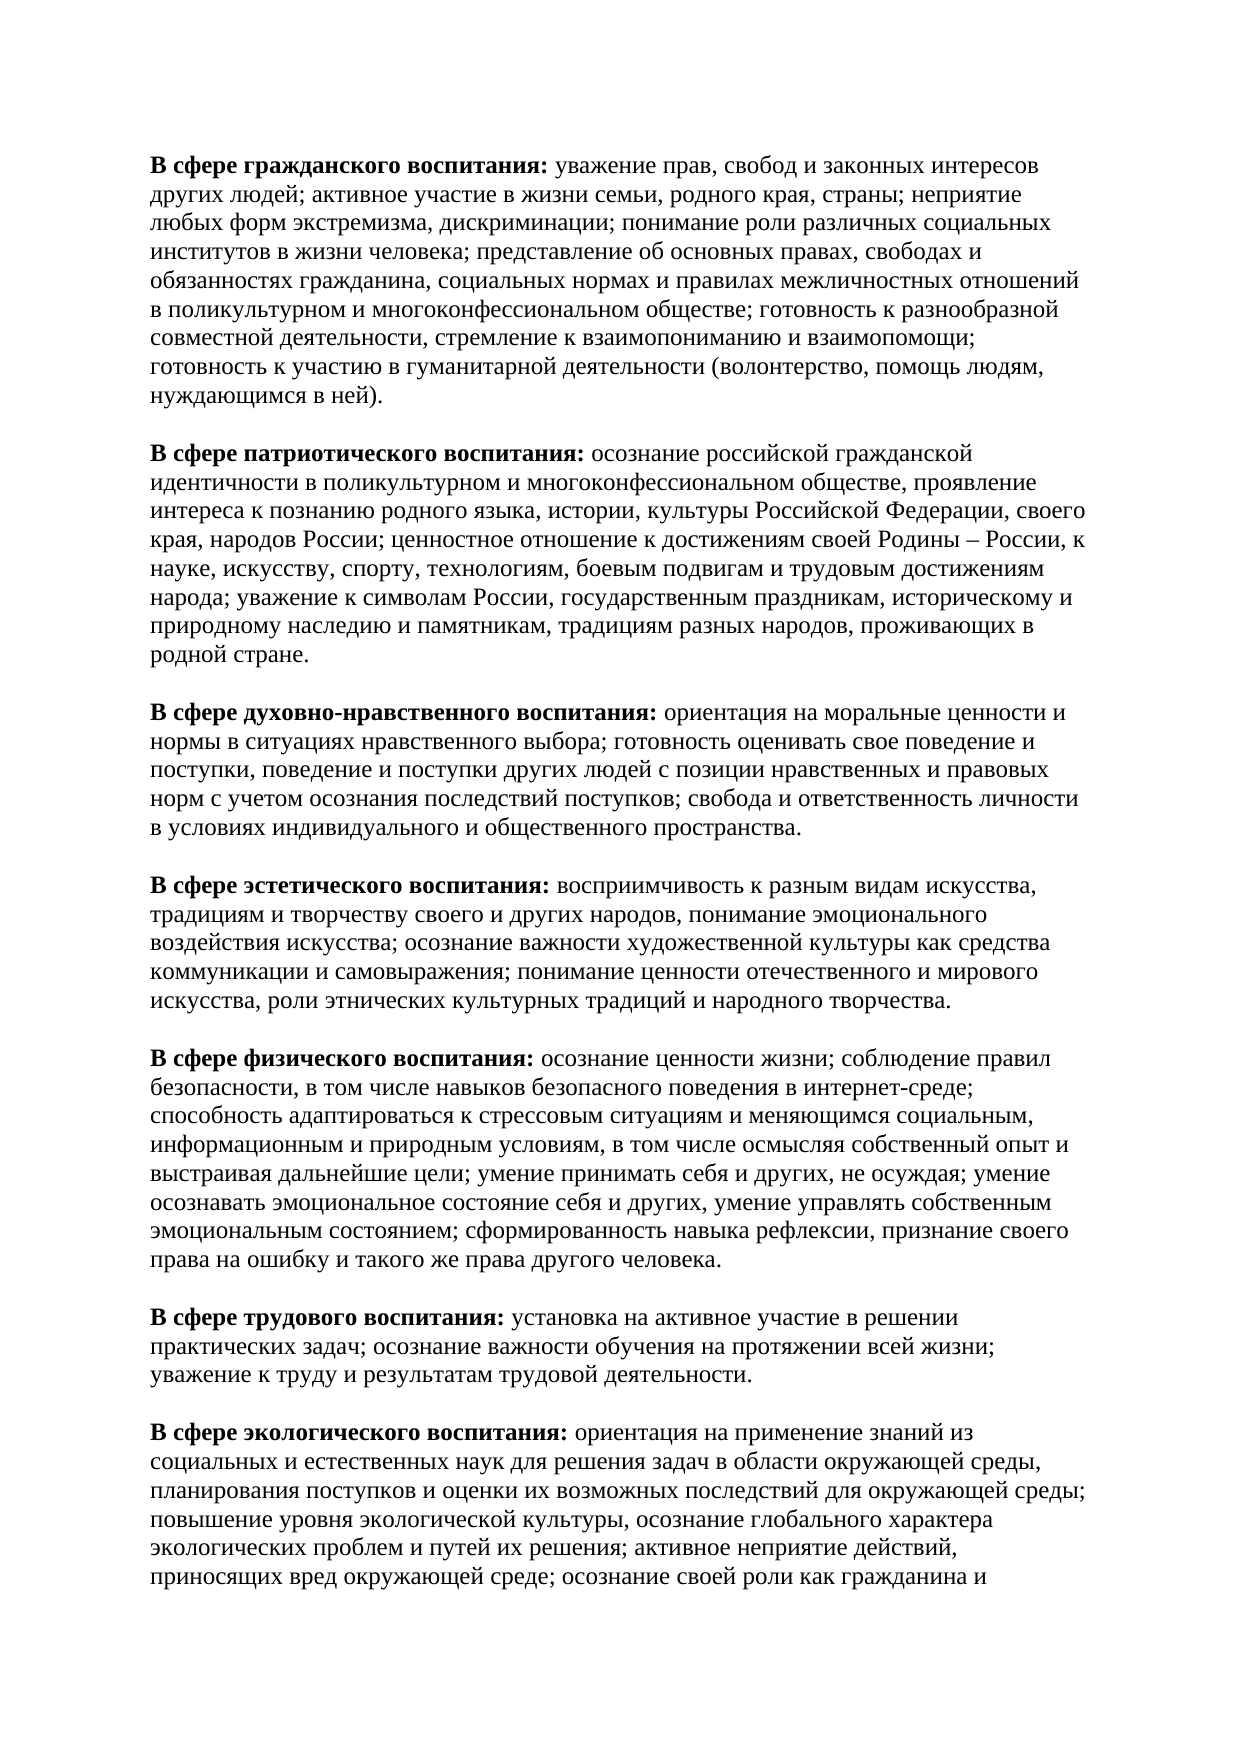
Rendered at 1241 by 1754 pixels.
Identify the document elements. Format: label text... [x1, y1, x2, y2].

text В сфере духовно-нравственного воспитания: ориентация на моральные ценности и нормы в ситуациях нравственного выбора; готовность оценивать свое поведение и поступки, поведение и поступки других людей с позиции нравственных и правовых норм с учетом осознания последствий поступков; свобода и ответственность личности в условиях индивидуального и общественного пространства. [150, 909, 1090, 1053]
text Личностные результаты [150, 304, 1090, 333]
text В сфере физического воспитания: осознание ценности жизни; соблюдение правил безопасности, в том числе навыков безопасного поведения в интернет-среде; способность адаптироваться к стрессовым ситуациям и меняющимся социальным, информационным и природным условиям, в том числе осмысляя собственный опыт и выстраивая дальнейшие цели; умение принимать себя и других, не осуждая; умение осознавать эмоциональное состояние себя и других, умение управлять собственным эмоциональным состоянием; сформированность навыка рефлексии, признание своего права на ошибку и такого же права другого человека. [150, 1255, 1090, 1485]
text В сфере патриотического воспитания: осознание российской гражданской идентичности в поликультурном и многоконфессиональном обществе, проявление интереса к познанию родного языка, истории, культуры Российской Федерации, своего края, народов России; ценностное отношение к достижениям своей Родины – России, к науке, искусству, спорту, технологиям, боевым подвигам и трудовым достижениям народа; уважение к символам России, государственным праздникам, историческому и природному наследию и памятникам, традициям разных народов, проживающих в родной стране. [150, 650, 1090, 880]
text В сфере трудового воспитания: установка на активное участие в решении практических задач; осознание важности обучения на протяжении всей жизни; уважение к труду и результатам трудовой деятельности. [150, 1514, 1090, 1600]
text В сфере гражданского воспитания: уважение прав, свобод и законных интересов других людей; активное участие в жизни семьи, родного края, страны; неприятие любых форм экстремизма, дискриминации; понимание роли различных социальных институтов в жизни человека; представление об основных правах, свободах и обязанностях гражданина, социальных нормах и правилах межличностных отношений в поликультурном и многоконфессиональном обществе; готовность к разнообразной совместной деятельности, стремление к взаимопониманию и взаимопомощи; готовность к участию в гуманитарной деятельности (волонтерство, помощь людям, нуждающимся в ней). [150, 362, 1090, 621]
text Планируемые результаты освоения курса внеурочной деятельности [150, 150, 1090, 275]
text В сфере эстетического воспитания: восприимчивость к разным видам искусства, традициям и творчеству своего и других народов, понимание эмоционального воздействия искусства; осознание важности художественной культуры как средства коммуникации и самовыражения; понимание ценности отечественного и мирового искусства, роли этнических культурных традиций и народного творчества. [150, 1082, 1090, 1226]
